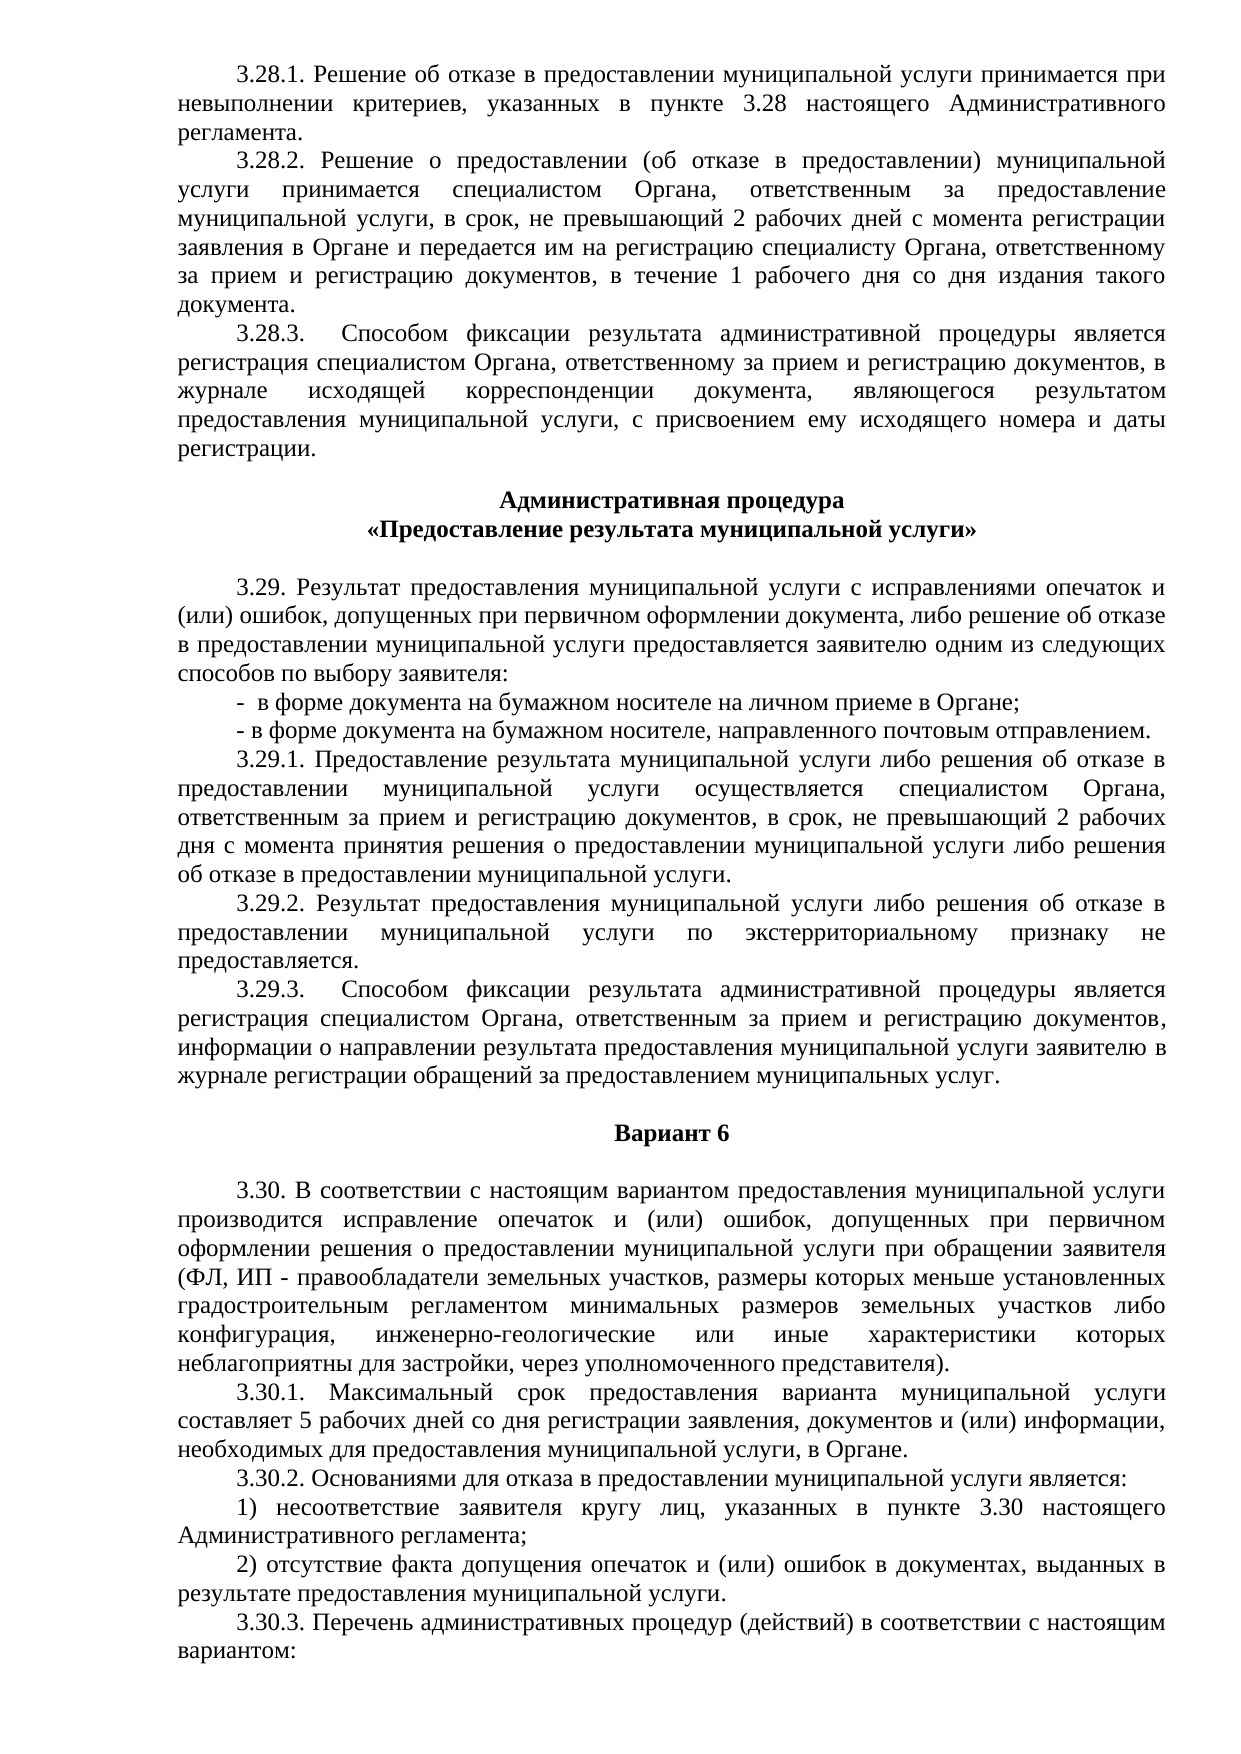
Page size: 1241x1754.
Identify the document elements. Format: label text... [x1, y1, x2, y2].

text 3.30.1. Максимальный срок предоставления варианта муниципальной услуги составляет 5 рабочих дней со дня регистрации заявления, документов и (или) информации, необходимых для предоставления муниципальной услуги, в Органе. [177, 1377, 1167, 1463]
text - в форме документа на бумажном носителе на личном приеме в Органе; [177, 687, 1167, 716]
text 3.29.3. Способом фиксации результата административной процедуры является регистрация специалистом Органа, ответственным за прием и регистрацию документов, информации о направлении результата предоставления муниципальной услуги заявителю в журнале регистрации обращений за предоставлением муниципальных услуг. [177, 974, 1167, 1089]
text Административная процедура [177, 486, 1167, 514]
text 3.28.3. Способом фиксации результата административной процедуры является регистрация специалистом Органа, ответственному за прием и регистрацию документов, в журнале исходящей корреспонденции документа, являющегося результатом предоставления муниципальной услуги, с присвоением ему исходящего номера и даты регистрации. [177, 318, 1167, 462]
text 3.29. Результат предоставления муниципальной услуги с исправлениями опечаток и (или) ошибок, допущенных при первичном оформлении документа, либо решение об отказе в предоставлении муниципальной услуги предоставляется заявителю одним из следующих способов по выбору заявителя: [177, 572, 1167, 687]
text 2) отсутствие факта допущения опечаток и (или) ошибок в документах, выданных в результате предоставления муниципальной услуги. [177, 1549, 1167, 1607]
text 3.29.2. Результат предоставления муниципальной услуги либо решения об отказе в предоставлении муниципальной услуги по экстерриториальному признаку не предоставляется. [177, 888, 1167, 974]
text - в форме документа на бумажном носителе, направленного почтовым отправлением. [177, 716, 1167, 744]
text Вариант 6 [177, 1118, 1167, 1147]
text 3.28.1. Решение об отказе в предоставлении муниципальной услуги принимается при невыполнении критериев, указанных в пункте 3.28 настоящего Административного регламента. [177, 59, 1167, 145]
text 3.30. В соответствии с настоящим вариантом предоставления муниципальной услуги производится исправление опечаток и (или) ошибок, допущенных при первичном оформлении решения о предоставлении муниципальной услуги при обращении заявителя (ФЛ, ИП - правообладатели земельных участков, размеры которых меньше установленных градостроительным регламентом минимальных размеров земельных участков либо конфигурация, инженерно-геологические или иные характеристики которых неблагоприятны для застройки, через уполномоченного представителя). [177, 1176, 1167, 1291]
text 3.30.3. Перечень административных процедур (действий) в соответствии с настоящим вариантом: [177, 1607, 1167, 1664]
text «Предоставление результата муниципальной услуги» [177, 514, 1167, 543]
text 3.30.2. Основаниями для отказа в предоставлении муниципальной услуги является: [177, 1463, 1167, 1492]
text 3.28.2. Решение о предоставлении (об отказе в предоставлении) муниципальной услуги принимается специалистом Органа, ответственным за предоставление муниципальной услуги, в срок, не превышающий 2 рабочих дней с момента регистрации заявления в Органе и передается им на регистрацию специалисту Органа, ответственному за прием и регистрацию документов, в течение 1 рабочего дня со дня издания такого документа. [177, 145, 1167, 318]
text 3.29.1. Предоставление результата муниципальной услуги либо решения об отказе в предоставлении муниципальной услуги осуществляется специалистом Органа, ответственным за прием и регистрацию документов, в срок, не превышающий 2 рабочих дня с момента принятия решения о предоставлении муниципальной услуги либо решения об отказе в предоставлении муниципальной услуги. [177, 744, 1167, 888]
text 1) несоответствие заявителя кругу лиц, указанных в пункте 3.30 настоящего Административного регламента; [177, 1492, 1167, 1549]
